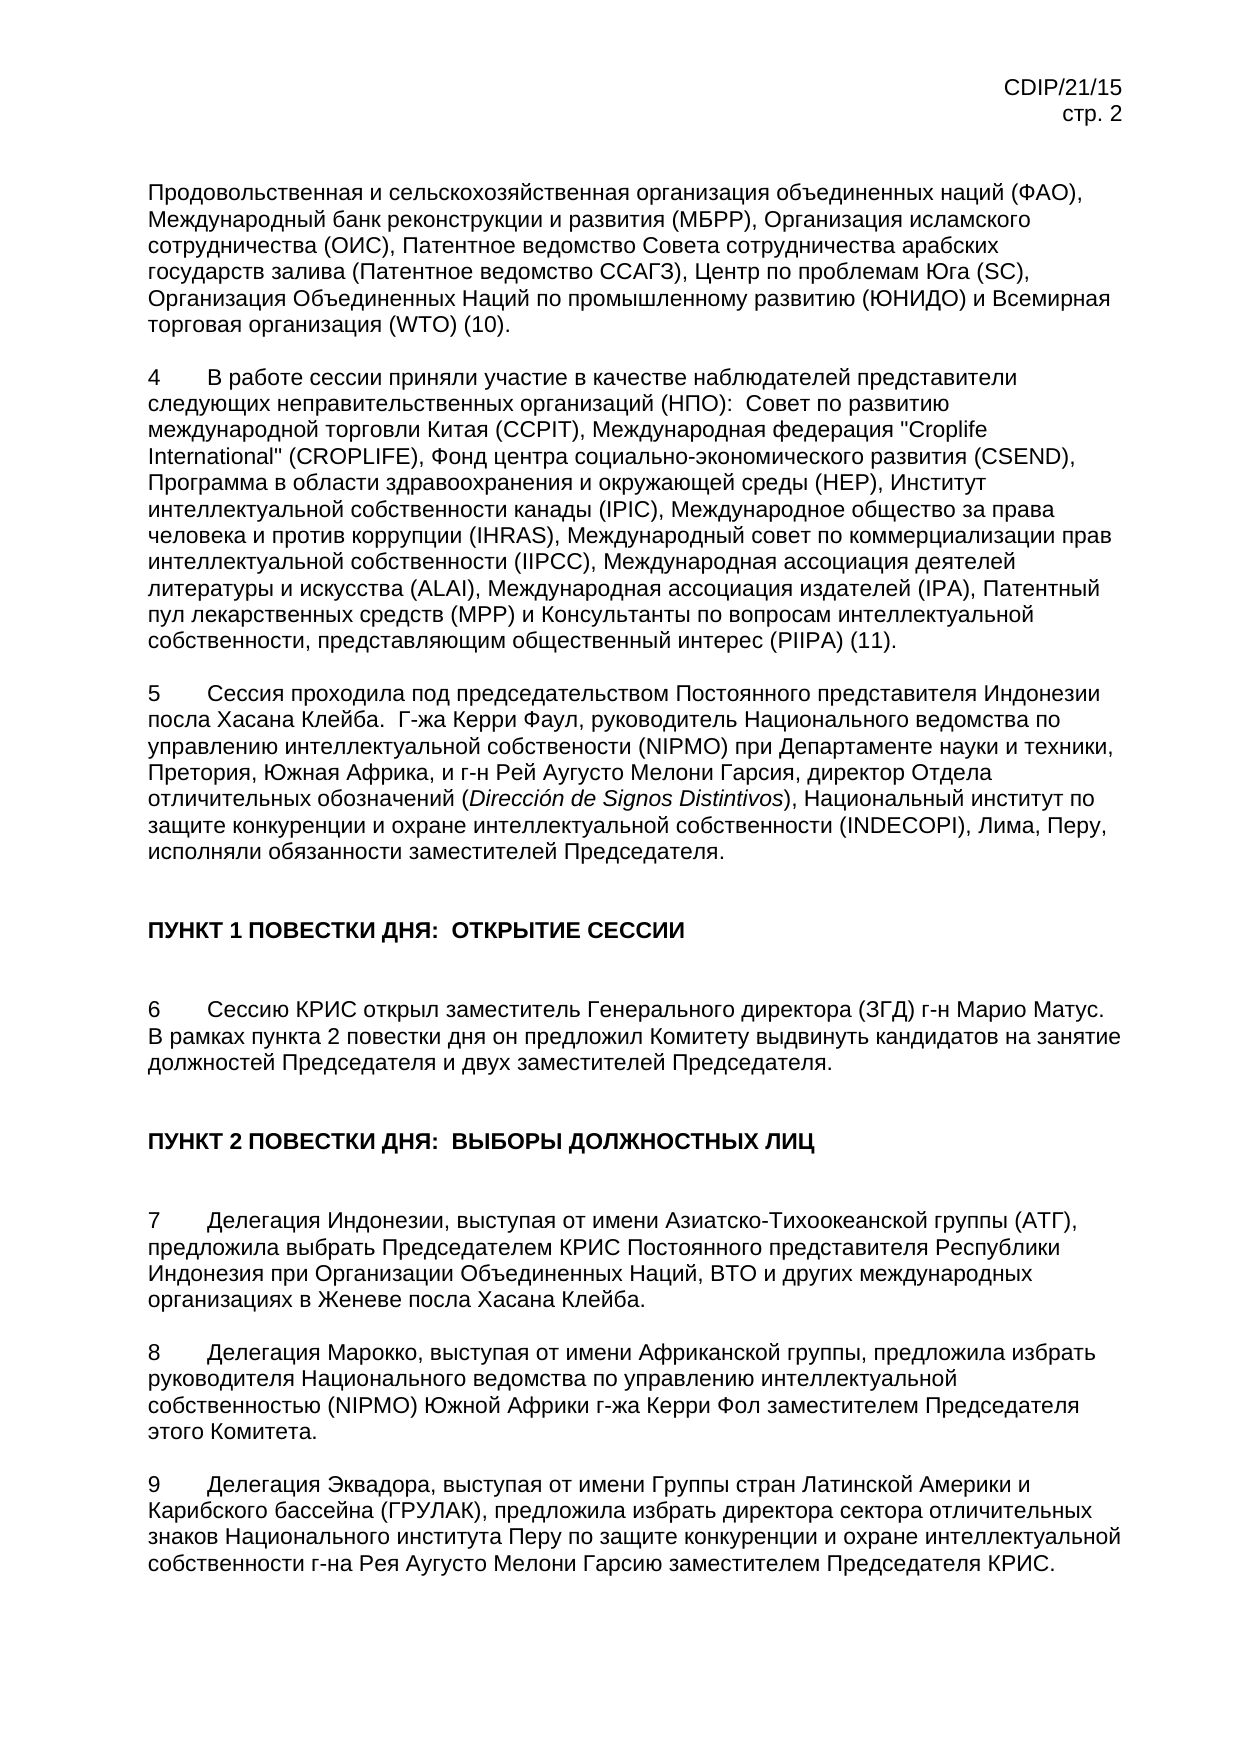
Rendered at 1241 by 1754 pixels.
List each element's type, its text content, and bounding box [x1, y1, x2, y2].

text ПУНКТ 1 ПОВЕСТКИ ДНЯ: ОТКРЫТИЕ СЕССИИ [148, 917, 1122, 943]
text Делегация Марокко, выступая от имени Африканской группы, предложила избрать руководителя Национального ведомства по управлению интеллектуальной собственностью (NIPMO) Южной Африки г-жа Керри Фол заместителем Председателя этого Комитета. [148, 1339, 1122, 1444]
text Сессия проходила под председательством Постоянного представителя Индонезии посла Хасана Клейба. Г-жа Керри Фаул, руководитель Национального ведомства по управлению интеллектуальной собствености (NIPMO) при Департаменте науки и техники, Претория, Южная Африка, и г-н Рей Аугусто Мелони Гарсия, директор Отдела отличительных обозначений (Dirección de Signos Distintivos), Национальный институт по защите конкуренции и охране интеллектуальной собственности (INDECOPI), Лима, Перу, исполняли обязанности заместителей Председателя. [148, 680, 1122, 864]
text Сессию КРИС открыл заместитель Генерального директора (ЗГД) г-н Марио Матус. В рамках пункта 2 повестки дня он предложил Комитету выдвинуть кандидатов на занятие должностей Председателя и двух заместителей Председателя. [148, 996, 1122, 1075]
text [148, 1471, 1122, 1576]
text В работе сессии приняли участие в качестве наблюдателей представители следующих неправительственных организаций (НПО): Совет по развитию международной торговли Китая (CCPIT), Международная федерация "Сroplife International" (CROPLIFE), Фонд центра социально-экономического развития (CSEND), Программа в области здравоохранения и окружающей среды (HEP), Институт интеллектуальной собственности канады (IPIC), Международное общество за права человека и против коррупции (IHRAS), Международный совет по коммерциализации прав интеллектуальной собственности (IIPCC), Международная ассоциация деятелей литературы и искусства (ALAI), Международная ассоциация издателей (IPA), Патентный пул лекарственных средств (MPP) и Консультанты по вопросам интеллектуальной собственности, представляющим общественный интерес (PIIPA) (11). [148, 364, 1122, 654]
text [148, 179, 1122, 337]
text ПУНКТ 2 ПОВЕСТКИ ДНЯ: ВЫБОРЫ ДОЛЖНОСТНЫХ ЛИЦ [148, 1128, 1122, 1154]
text Делегация Индонезии, выступая от имени Азиатско-Тихоокеанской группы (АТГ), предложила выбрать Председателем КРИС Постоянного представителя Республики Индонезия при Организации Объединенных Наций, ВТО и других международных организациях в Женеве посла Хасана Клейба. [148, 1207, 1122, 1312]
